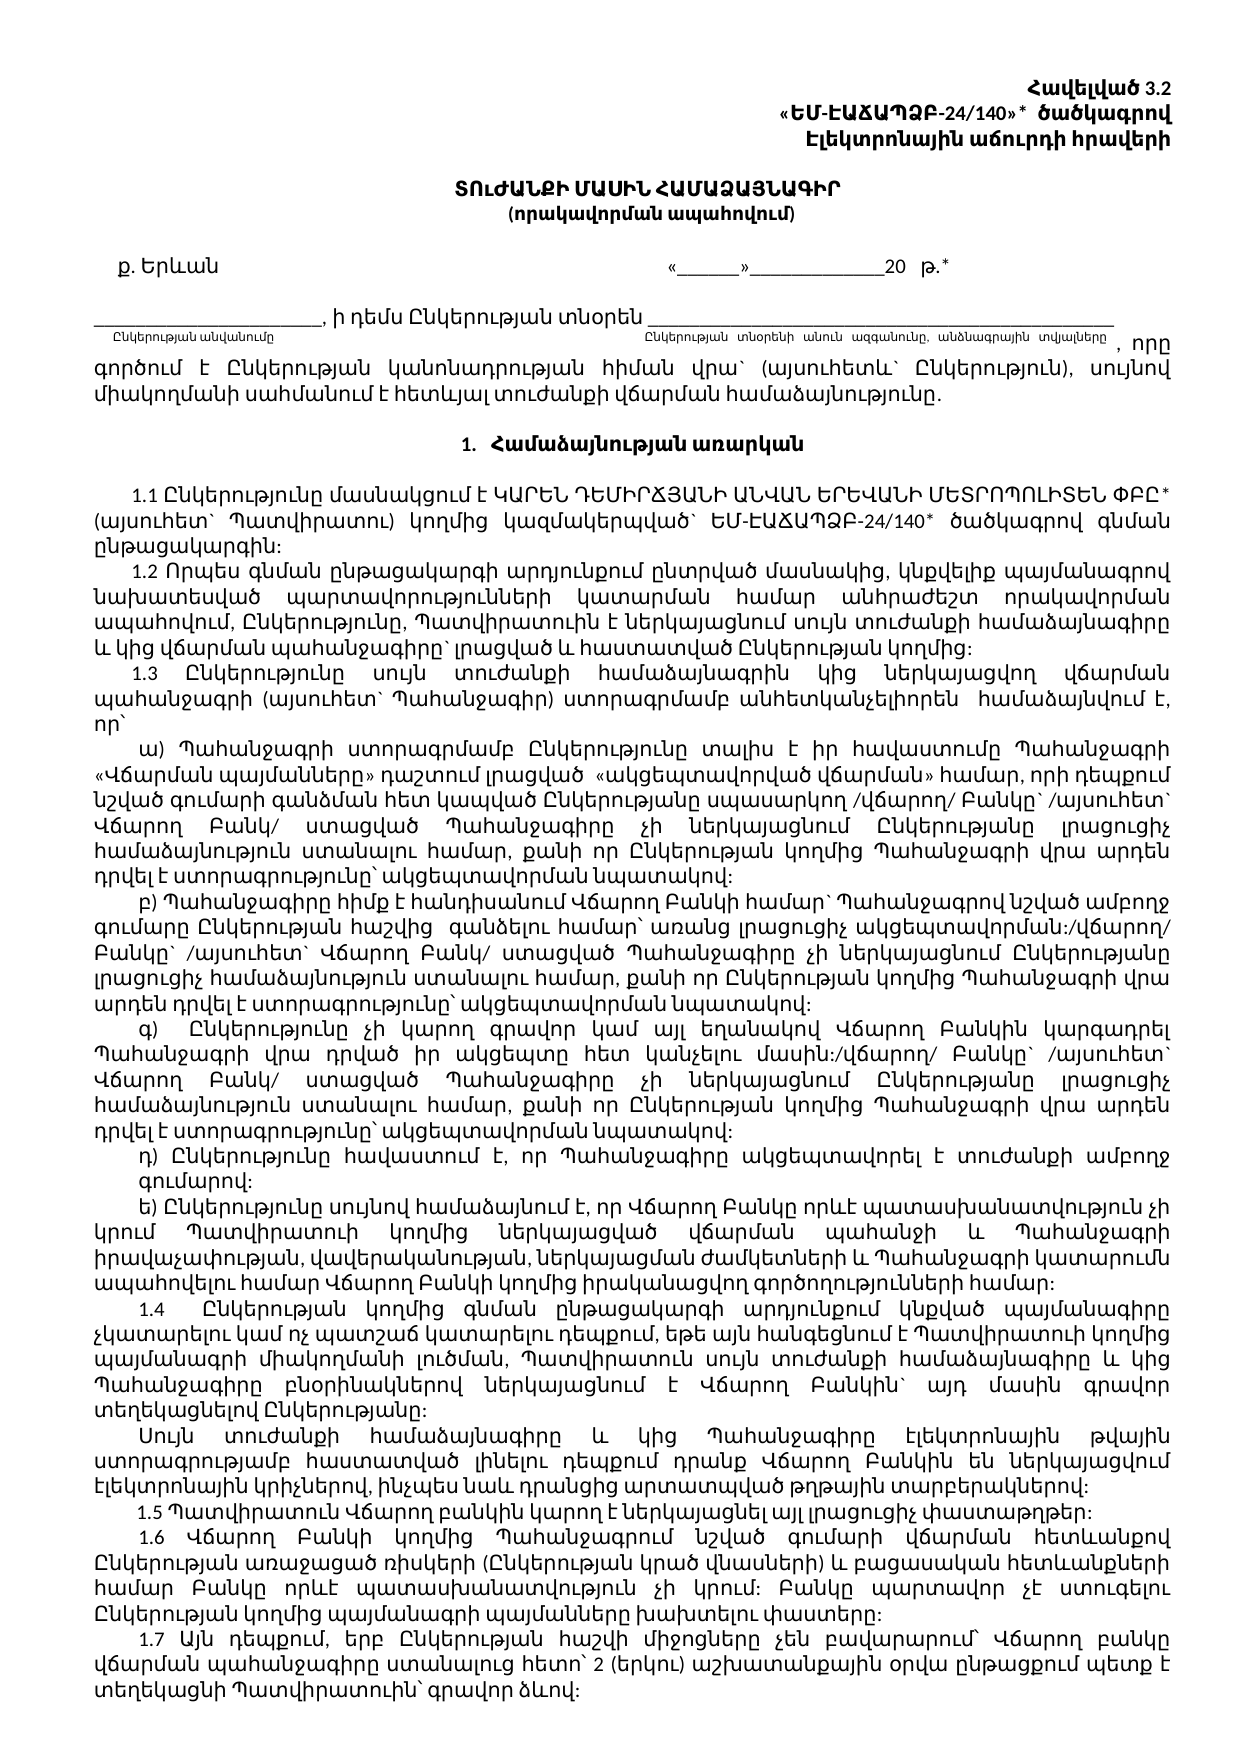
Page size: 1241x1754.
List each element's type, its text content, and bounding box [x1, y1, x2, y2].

text Սույն տուժանքի համաձայնագիրը և կից Պահանջագիրը էլեկտրոնային թվային ստորագրությամբ հաստատված լինելու դեպքում դրանք Վճարող Բանկին են ներկայացվում էլեկտրոնային կրիչներով, ինչպես նաև դրանցից արտատպված թղթային տարբերակներով: [94, 1423, 1171, 1499]
text դ) Ընկերությունը հավաստում է, որ Պահանջագիրը ակցեպտավորել է տուժանքի ամբողջ գումարով: [138, 1143, 1171, 1194]
text ա) Պահանջագրի ստորագրմամբ Ընկերությունը տալիս է իր հավաստումը Պահանջագրի «Վճարման պայմանները» դաշտում լրացված «ակցեպտավորված վճարման» համար, որի դեպքում նշված գումարի գանձման հետ կապված Ընկերությանը սպասարկող /վճարող/ Բանկը` /այսուհետ` Վճարող Բանկ/ ստացված Պահանջագիրը չի ներկայացնում Ընկերությանը լրացուցիչ համաձայնություն ստանալու համար, քանի որ Ընկերության կողմից Պահանջագրի վրա արդեն դրվել է ստորագրությունը՝ ակցեպտավորման նպատակով: [94, 737, 1171, 889]
text 1.3 Ընկերությունը սույն տուժանքի համաձայնագրին կից ներկայացվող վճարման պահանջագրի (այսուհետ` Պահանջագիր) ստորագրմամբ անհետկանչելիորեն համաձայնվում է, որ՝ [94, 660, 1171, 737]
text 1.2 Որպես գնման ընթացակարգի արդյունքում ընտրված մասնակից, կնքվելիք պայմանագրով նախատեսված պարտավորությունների կատարման համար անհրաժեշտ որակավորման ապահովում, Ընկերությունը, Պատվիրատուին է ներկայացնում սույն տուժանքի համաձայնագիրը և կից վճարման պահանջագիրը` լրացված և հաստատված Ընկերության կողմից: [94, 559, 1171, 660]
text ______________________, ի դեմս Ընկերության տնօրեն _____________________________________________ [94, 304, 1171, 330]
text Հավելված 3.2 [94, 75, 1171, 100]
text բ) Պահանջագիրը հիմք է հանդիսանում Վճարող Բանկի համար` Պահանջագրով նշված ամբողջ գումարը Ընկերության հաշվից գանձելու համար՝ առանց լրացուցիչ ակցեպտավորման:/վճարող/ Բանկը` /այսուհետ` Վճարող Բանկ/ ստացված Պահանջագիրը չի ներկայացնում Ընկերությանը լրացուցիչ համաձայնություն ստանալու համար, քանի որ Ընկերության կողմից Պահանջագրի վրա արդեն դրվել է ստորագրությունը՝ ակցեպտավորման նպատակով: [94, 889, 1171, 1016]
text Էլեկտրոնային աճուրդի հրավերի [94, 126, 1171, 151]
text «ԵՄ-ԷԱՃԱՊՁԲ-24/140»* ծածկագրով [94, 100, 1171, 126]
text ՏՈւԺԱՆՔԻ ՄԱՍԻՆ ՀԱՄԱՁԱՅՆԱԳԻՐ [94, 177, 1171, 202]
text ե) Ընկերությունը սույնով համաձայնում է, որ Վճարող Բանկը որևէ պատասխանատվություն չի կրում Պատվիրատուի կողմից ներկայացված վճարման պահանջի և Պահանջագրի իրավաչափության, վավերականության, ներկայացման ժամկետների և Պահանջագրի կատարումն ապահովելու համար Վճարող Բանկի կողմից իրականացվող գործողությունների համար: [94, 1194, 1171, 1296]
text 1.4 Ընկերության կողմից գնման ընթացակարգի արդյունքում կնքված պայմանագիրը չկատարելու կամ ոչ պատշաճ կատարելու դեպքում, եթե այն հանգեցնում է Պատվիրատուի կողմից պայմանագրի միակողմանի լուծման, Պատվիրատուն սույն տուժանքի համաձայնագիրը և կից Պահանջագիրը բնօրինակներով ներկայացնում է Վճարող Բանկին` այդ մասին գրավոր տեղեկացնելով Ընկերությանը: [94, 1296, 1171, 1423]
text 1.5 Պատվիրատուն Վճարող բանկին կարող է ներկայացնել այլ լրացուցիչ փաստաթղթեր: [94, 1499, 1171, 1524]
text Ընկերության անվանումը Ընկերության տնօրենի անուն ազգանունը, անձնագրային տվյալները , որը գործում է Ընկերության կանոնադրության հիման վրա` (այսուհետև` Ընկերություն), սույնով միակողմանի սահմանում է հետևյալ տուժանքի վճարման համաձայնությունը. [94, 330, 1171, 406]
text գ) Ընկերությունը չի կարող գրավոր կամ այլ եղանակով Վճարող Բանկին կարգադրել Պահանջագրի վրա դրված իր ակցեպտը հետ կանչելու մասին:/վճարող/ Բանկը` /այսուհետ` Վճարող Բանկ/ ստացված Պահանջագիրը չի ներկայացնում Ընկերությանը լրացուցիչ համաձայնություն ստանալու համար, քանի որ Ընկերության կողմից Պահանջագրի վրա արդեն դրվել է ստորագրությունը՝ ակցեպտավորման նպատակով: [94, 1016, 1171, 1143]
text (որակավորման ապահովում) [94, 202, 1171, 225]
text 1.7 Այն դեպքում, երբ Ընկերության հաշվի միջոցները չեն բավարարում՝ Վճարող բանկը վճարման պահանջագիրը ստանալուց հետո՝ 2 (երկու) աշխատանքային օրվա ընթացքում պետք է տեղեկացնի Պատվիրատուին՝ գրավոր ձևով: [94, 1626, 1171, 1702]
text 1. Համաձայնության առարկան [94, 432, 1171, 457]
text ք. Երևան «______»_____________20 թ.* [94, 254, 1171, 279]
text 1.6 Վճարող Բանկի կողմից Պահանջագրում նշված գումարի վճարման հետևանքով Ընկերության առաջացած ռիսկերի (Ընկերության կրած վնասների) և բացասական հետևանքների համար Բանկը որևէ պատասխանատվություն չի կրում: Բանկը պարտավոր չէ ստուգելու Ընկերության կողմից պայմանագրի պայմանները խախտելու փաստերը: [94, 1524, 1171, 1626]
text 1.1 Ընկերությունը մասնակցում է ԿԱՐԵՆ ԴԵՄԻՐՃՅԱՆԻ ԱՆՎԱՆ ԵՐԵՎԱՆԻ ՄԵՏՐՈՊՈԼԻՏԵՆ ՓԲԸ* (այսուհետ` Պատվիրատու) կողմից կազմակերպված` ԵՄ-ԷԱՃԱՊՁԲ-24/140* ծածկագրով գնման ընթացակարգին: [94, 482, 1171, 559]
